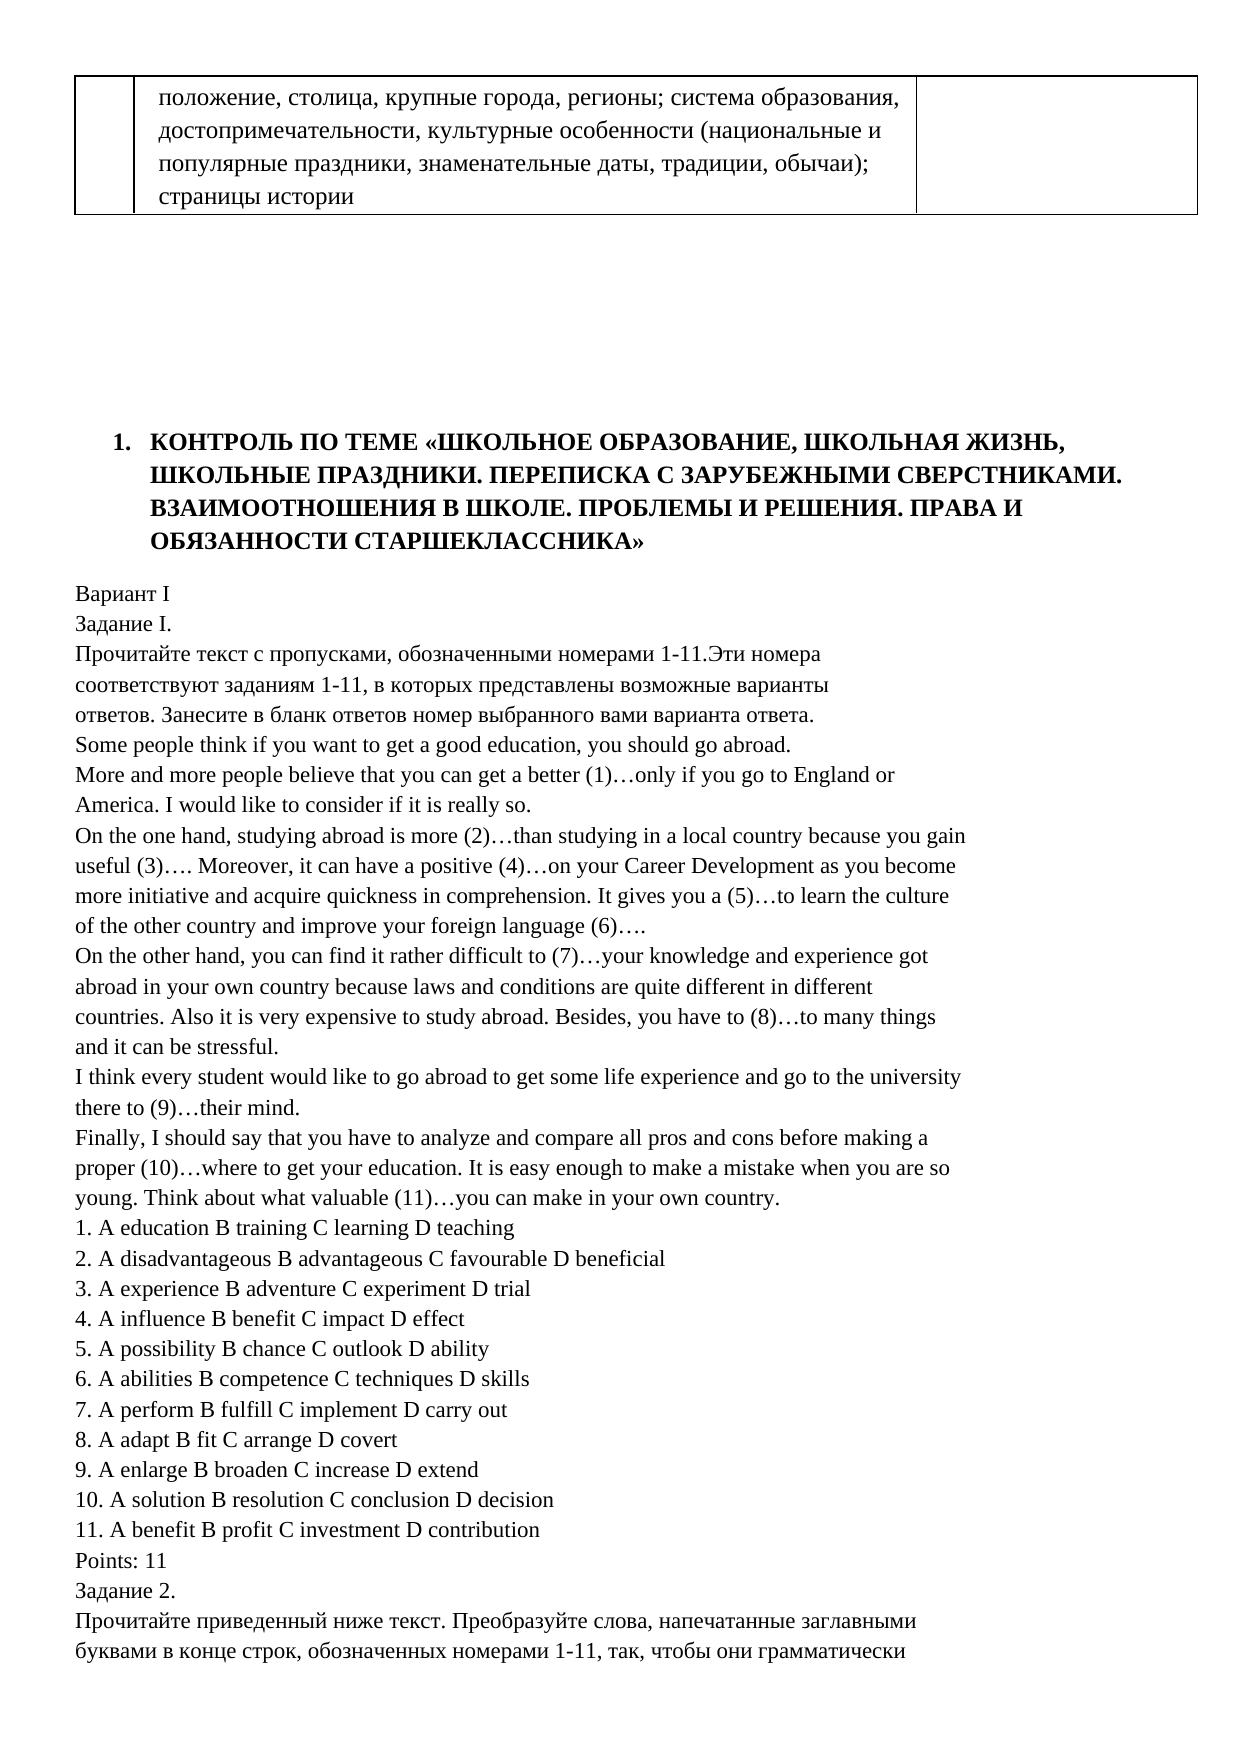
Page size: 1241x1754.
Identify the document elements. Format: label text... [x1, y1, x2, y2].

text Задание 2. [75, 1577, 1165, 1603]
text 8. A adapt B fit C arrange D covert [75, 1426, 1165, 1452]
text more initiative and acquire quickness in comprehension. It gives you a (5)…to learn the culture [75, 882, 1165, 908]
text 6. A abilities B competence C techniques D skills [75, 1365, 1165, 1392]
text young. Think about what valuable (11)…you can make in your own country. [75, 1184, 1165, 1211]
text useful (3)…. Moreover, it can have a positive (4)…on your Career Development as you become [75, 852, 1165, 878]
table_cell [135, 77, 916, 213]
text соответствуют заданиям 1-11, в которых представлены возможные варианты [75, 671, 1165, 697]
text I think every student would like to go abroad to get some life experience and go to the university [75, 1063, 1165, 1090]
text On the one hand, studying abroad is more (2)…than studying in a local country because you gain [75, 822, 1165, 848]
text 5. A possibility B chance C outlook D ability [75, 1335, 1165, 1362]
text Прочитайте приведенный ниже текст. Преобразуйте слова, напечатанные заглавными [75, 1607, 1165, 1633]
text Finally, I should say that you have to analyze and compare all pros and cons before making a [75, 1124, 1165, 1150]
text Прочитайте текст с пропусками, обозначенными номерами 1-11.Эти номера [75, 640, 1165, 667]
text there to (9)…their mind. [75, 1093, 1165, 1120]
text countries. Also it is very expensive to study abroad. Besides, you have to (8)…to many things [75, 1003, 1165, 1029]
text More and more people believe that you can get a better (1)…only if you go to England or [75, 761, 1165, 788]
text abroad in your own country because laws and conditions are quite different in different [75, 973, 1165, 999]
text ответов. Занесите в бланк ответов номер выбранного вами варианта ответа. [75, 701, 1165, 727]
text Задание I. [75, 610, 1165, 637]
text 3. A experience B adventure C experiment D trial [75, 1275, 1165, 1301]
text 1. A education B training C learning D teaching [75, 1214, 1165, 1241]
text 9. A enlarge B broaden C increase D extend [75, 1456, 1165, 1482]
text 4. A influence B benefit C impact D effect [75, 1305, 1165, 1331]
text Вариант I [75, 580, 1165, 606]
text 10. A solution B resolution C conclusion D decision [75, 1486, 1165, 1513]
text and it can be stressful. [75, 1033, 1165, 1059]
text 2. A disadvantageous B advantageous C favourable D beneficial [75, 1244, 1165, 1271]
text Points: 11 [75, 1547, 1165, 1573]
text of the other country and improve your foreign language (6)…. [75, 912, 1165, 939]
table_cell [917, 77, 1197, 213]
text America. I would like to consider if it is really so. [75, 791, 1165, 818]
text proper (10)…where to get your education. It is easy enough to make a mistake when you are so [75, 1154, 1165, 1180]
text Some people think if you want to get a good education, you should go abroad. [75, 731, 1165, 757]
text 11. A benefit B profit C investment D contribution [75, 1516, 1165, 1543]
text On the other hand, you can find it rather difficult to (7)…your knowledge and experience got [75, 942, 1165, 969]
list КОНТРОЛЬ ПО ТЕМЕ «ШКОЛЬНОЕ ОБРАЗОВАНИЕ, ШКОЛЬНАЯ ЖИЗНЬ, ШКОЛЬНЫЕ ПРАЗДНИКИ. ПЕРЕПИСКА С ЗАРУБЕЖНЫМИ СВЕРСТНИКАМИ. ВЗАИМООТНОШЕНИЯ В ШКОЛЕ. ПРОБЛЕМЫ И РЕШЕНИЯ. ПРАВА И ОБЯЗАННОСТИ СТАРШЕКЛАССНИКА» [112, 427, 1165, 555]
text 7. A perform B fulfill C implement D carry out [75, 1396, 1165, 1422]
table_cell 6 [76, 77, 133, 213]
text буквами в конце строк, обозначенных номерами 1-11, так, чтобы они грамматически [75, 1637, 1165, 1664]
